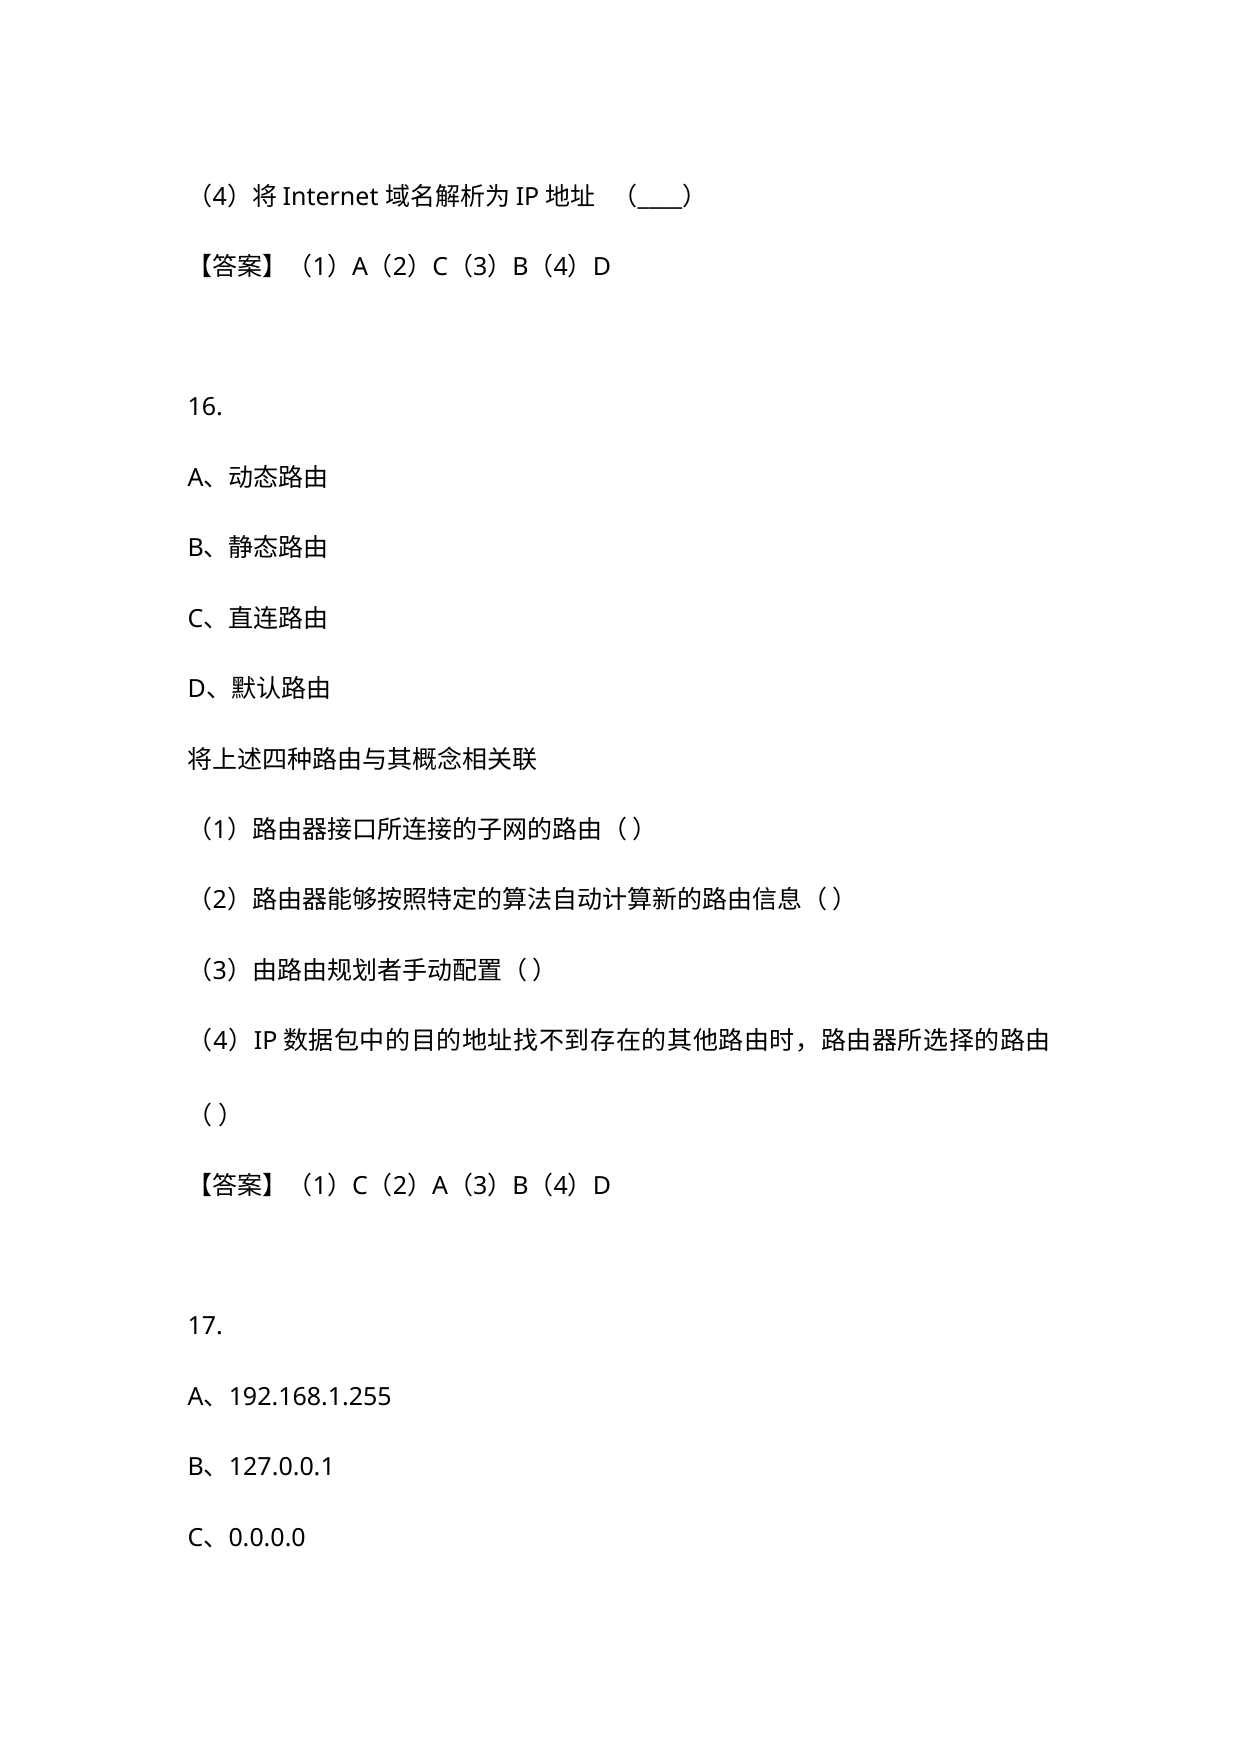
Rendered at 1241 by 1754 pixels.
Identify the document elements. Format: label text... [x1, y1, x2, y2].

text B、127.0.0.1 [187, 1432, 1053, 1497]
text 将上述四种路由与其概念相关联 [187, 725, 1053, 790]
text A、动态路由 [187, 443, 1053, 508]
text （4）将 Internet 域名解析为 IP 地址 （____） [187, 162, 1053, 227]
text （1）路由器接口所连接的子网的路由（ ） [187, 795, 1053, 860]
text A、192.168.1.255 [187, 1362, 1053, 1427]
text （2）路由器能够按照特定的算法自动计算新的路由信息（ ） [187, 866, 1053, 931]
text 【答案】（1）A（2）C（3）B（4）D [187, 232, 1053, 297]
text B、静态路由 [187, 513, 1053, 578]
text 17. [187, 1292, 1053, 1357]
text 【答案】（1）C（2）A（3）B（4）D [187, 1151, 1053, 1216]
text C、直连路由 [187, 584, 1053, 649]
text 16. [187, 373, 1053, 438]
text （3）由路由规划者手动配置（ ） [187, 936, 1053, 1001]
text （4）IP数据包中的目的地址找不到存在的其他路由时，路由器所选择的路由（ ） [187, 1006, 1053, 1146]
text C、0.0.0.0 [187, 1503, 1053, 1568]
text D、默认路由 [187, 654, 1053, 719]
